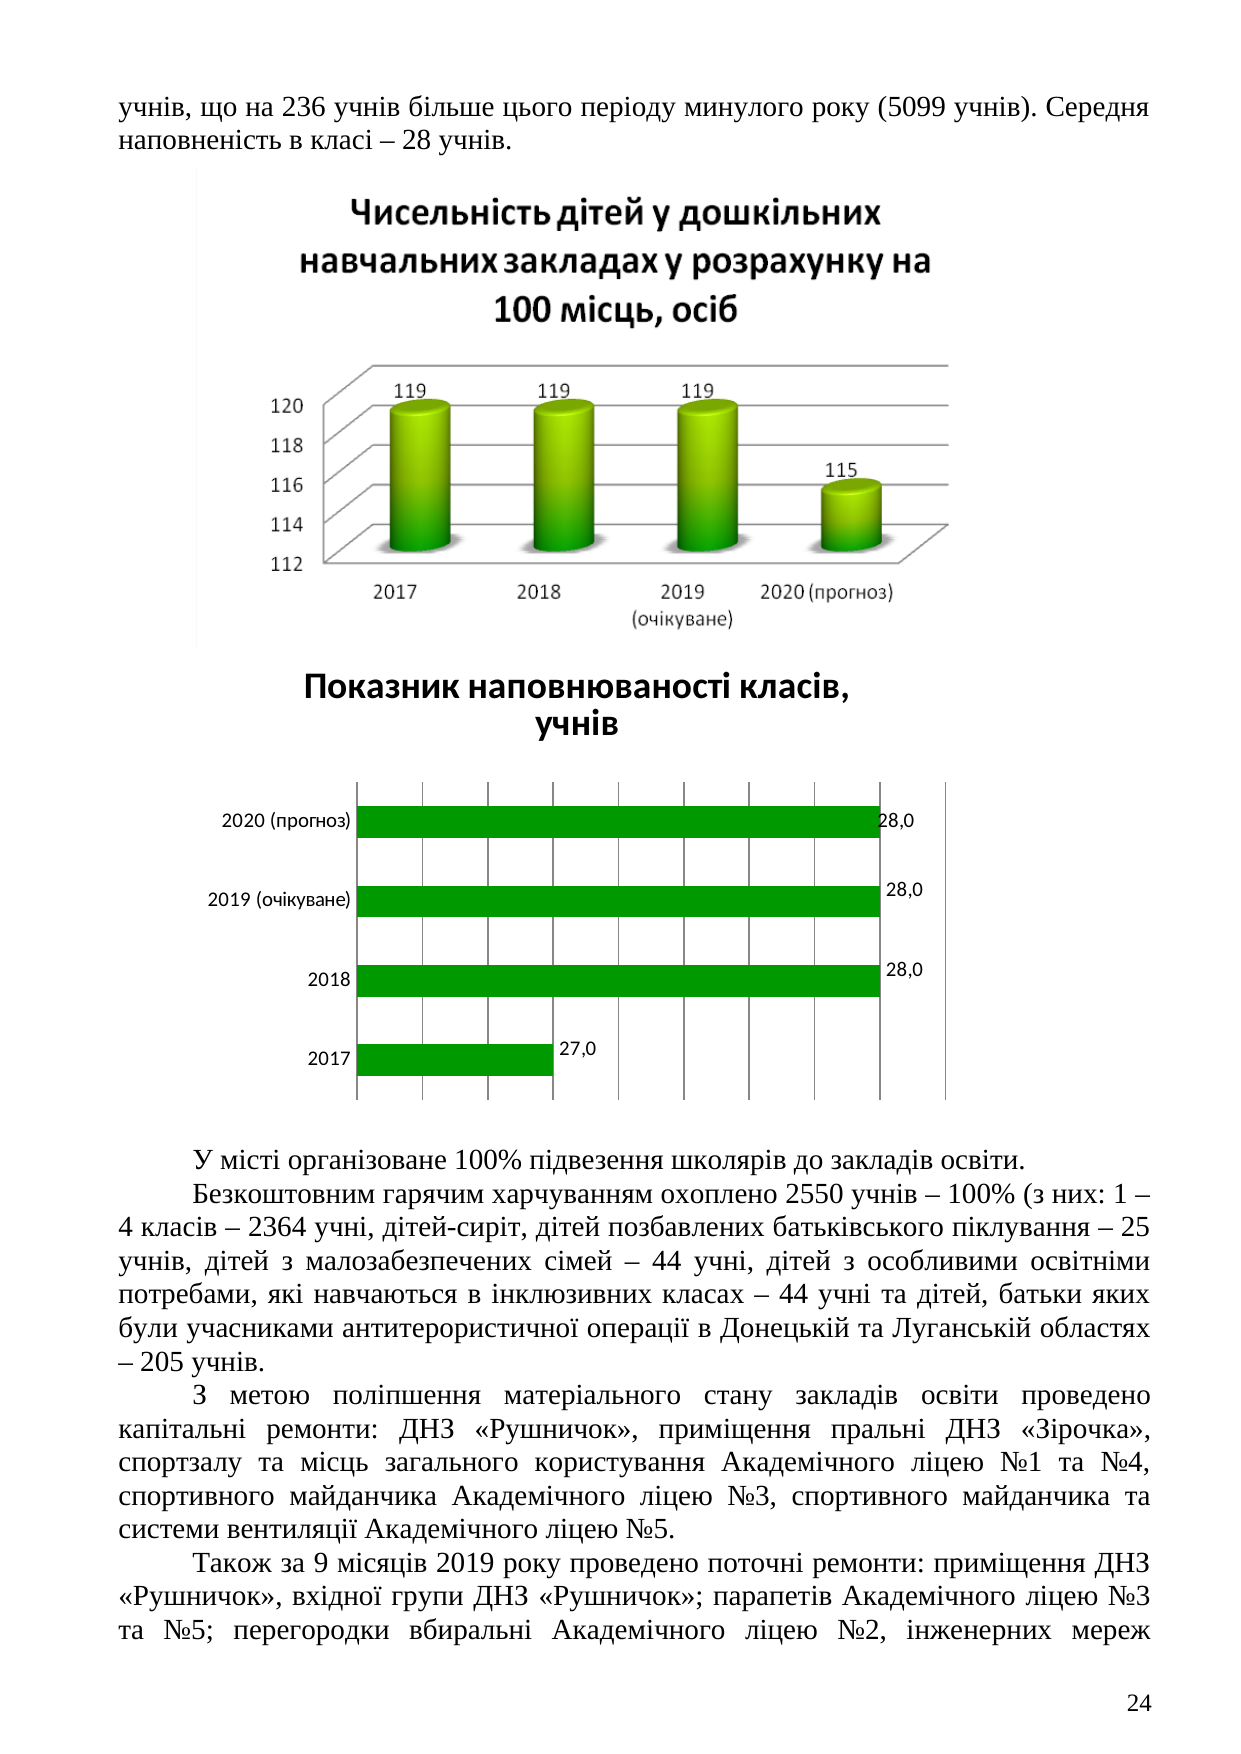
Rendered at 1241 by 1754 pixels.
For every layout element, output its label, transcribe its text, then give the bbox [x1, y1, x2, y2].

text У місті організоване 100% підвезення школярів до закладів освіти. [118, 1142, 1152, 1176]
picture [195, 169, 1035, 649]
text З метою поліпшення матеріального стану закладів освіти проведено капітальні ремонти: ДНЗ «Рушничок», приміщення пральні ДНЗ «Зірочка», спортзалу та місць загального користування Академічного ліцею №1 та №4, спортивного майданчика Академічного ліцею №3, спортивного майданчика та системи вентиляції Академічного ліцею №5. [118, 1377, 1152, 1545]
text Безкоштовним гарячим харчуванням охоплено 2550 учнів – 100% (з них: 1 – 4 класів – 2364 учні, дітей-сиріт, дітей позбавлених батьківського піклування – 25 учнів, дітей з малозабезпечених сімей – 44 учні, дітей з особливими освітніми потребами, які навчаються в інклюзивних класах – 44 учні та дітей, батьки яких були учасниками антитерористичної операції в Донецькій та Луганській областях – 205 учнів. [118, 1176, 1152, 1377]
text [118, 1545, 1152, 1646]
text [118, 89, 1152, 156]
